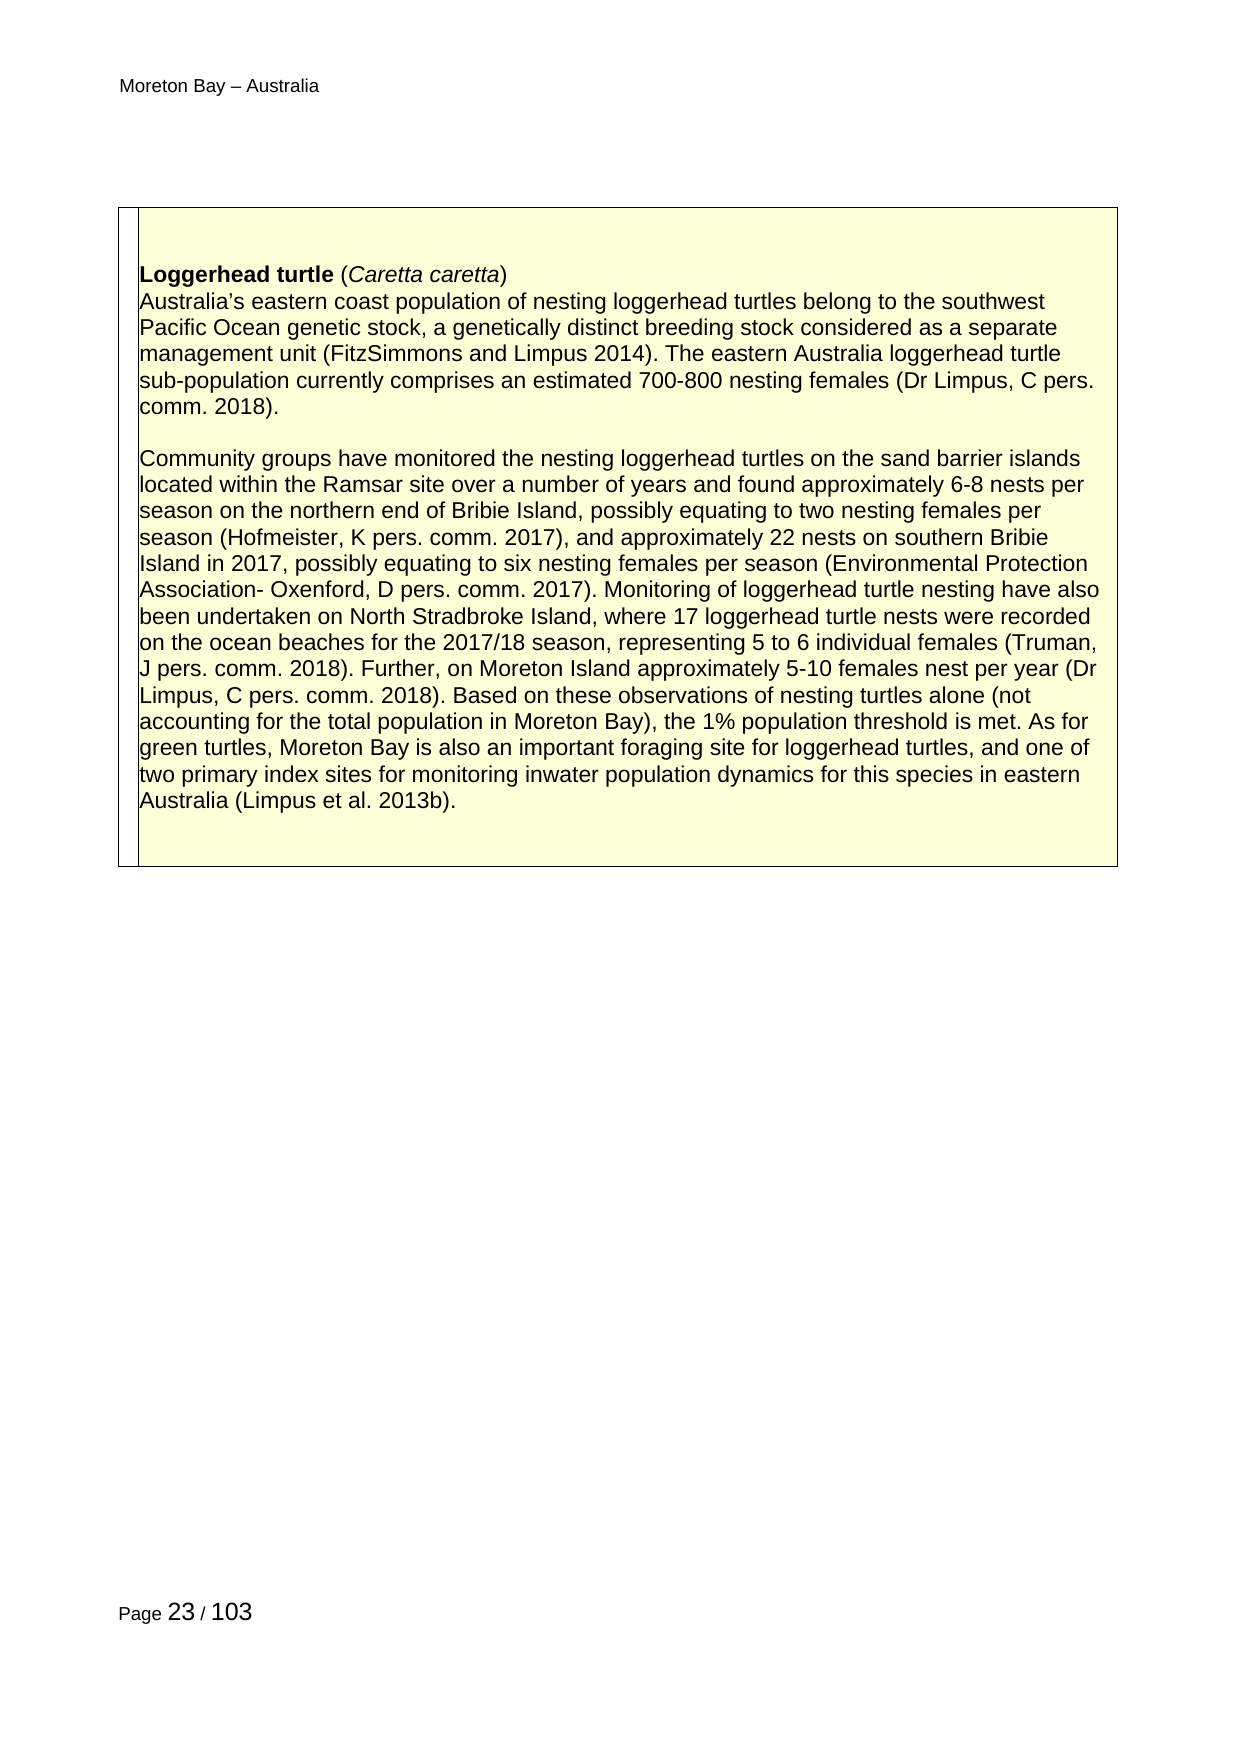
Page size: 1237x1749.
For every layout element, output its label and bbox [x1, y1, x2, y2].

table_header [139, 208, 1117, 866]
table_header [119, 208, 138, 866]
